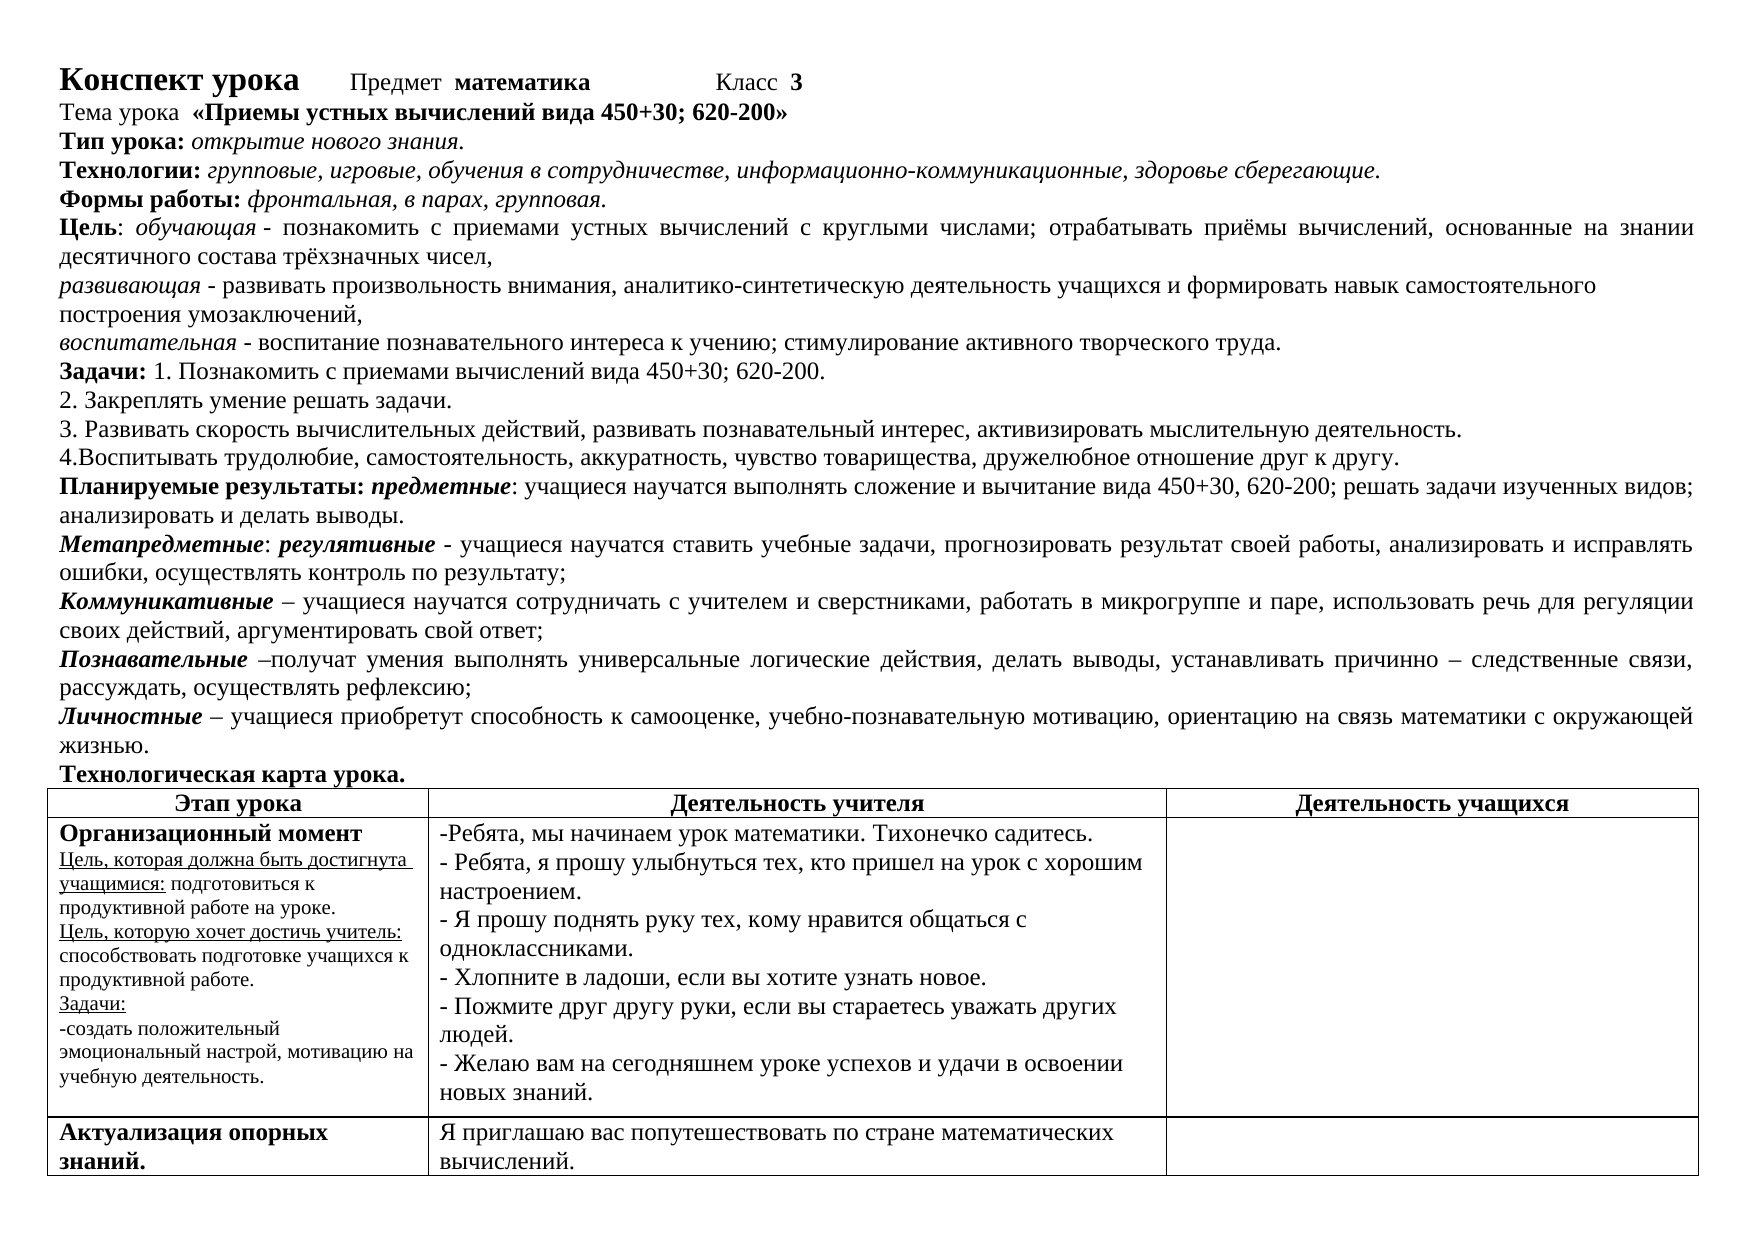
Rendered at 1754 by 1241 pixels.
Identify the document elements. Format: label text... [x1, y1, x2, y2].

text Коммуникативные – учащиеся научатся сотрудничать с учителем и сверстниками, работать в микрогруппе и паре, использовать речь для регуляции своих действий, аргументировать свой ответ; [59, 586, 1695, 644]
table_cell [429, 1118, 1166, 1175]
text Тема урока «Приемы устных вычислений вида 450+30; 620-200» [59, 97, 1695, 126]
text Формы работы: фронтальная, в парах, групповая. [59, 184, 1695, 212]
text воспитательная - воспитание познавательного интереса к учению; стимулирование активного творческого труда. [59, 327, 1695, 356]
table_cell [48, 1118, 428, 1175]
text Цель: обучающая - познакомить с приемами устных вычислений с круглыми числами; отрабатывать приёмы вычислений, основанные на знании десятичного состава трёхзначных чисел, [59, 212, 1695, 270]
text Метапредметные: регулятивные - учащиеся научатся ставить учебные задачи, прогнозировать результат своей работы, анализировать и исправлять ошибки, осуществлять контроль по результату; [59, 529, 1695, 586]
text Планируемые результаты: предметные: учащиеся научатся выполнять сложение и вычитание вида 450+30, 620-200; решать задачи изученных видов; анализировать и делать выводы. [59, 471, 1695, 529]
table_header Деятельность учителя [429, 789, 1166, 817]
text Технологическая карта урока. [59, 759, 1695, 787]
text 3. Развивать скорость вычислительных действий, развивать познавательный интерес, активизировать мыслительную деятельность. [59, 414, 1695, 442]
table_header Этап урока [48, 789, 428, 817]
text Задачи: 1. Познакомить с приемами вычислений вида 450+30; 620-200. [59, 356, 1695, 385]
text Конспект урока Предмет математика Класс 3 [59, 59, 1695, 97]
table_cell -Ребята, мы начинаем урок математики. Тихонечко садитесь. - Ребята, я прошу улыбнуться тех, кто пришел на урок с хорошим настроением. - Я прошу поднять руку тех, кому нравится общаться с одноклассниками. - Хлопните в ладоши, если вы хотите узнать новое. - Пожмите друг другу руки, если вы стараетесь уважать других людей. - Желаю вам на сегодняшнем уроке успехов и удачи в освоении новых знаний. [429, 818, 1166, 1116]
text Познавательные –получат умения выполнять универсальные логические действия, делать выводы, устанавливать причинно – следственные связи, рассуждать, осуществлять рефлексию; [59, 644, 1695, 701]
table_cell Организационный момент Цель, которая должна быть достигнута учащимися: подготовиться к продуктивной работе на уроке. Цель, которую хочет достичь учитель: способствовать подготовке учащихся к продуктивной работе. Задачи: -создать положительный эмоциональный настрой, мотивацию на учебную деятельность. [48, 818, 428, 1116]
text Технологии: групповые, игровые, обучения в сотрудничестве, информационно-коммуникационные, здоровье сберегающие. [59, 155, 1695, 184]
text Тип урока: открытие нового знания. [59, 126, 1695, 155]
table_header Деятельность учащихся [1167, 789, 1698, 817]
text 4.Воспитывать трудолюбие, самостоятельность, аккуратность, чувство товарищества, дружелюбное отношение друг к другу. [59, 442, 1695, 471]
text развивающая - развивать произвольность внимания, аналитико-синтетическую деятельность учащихся и формировать навык самостоятельного построения умозаключений, [59, 270, 1695, 327]
text Личностные – учащиеся приобретут способность к самооценке, учебно-познавательную мотивацию, ориентацию на связь математики с окружающей жизнью. [59, 701, 1695, 759]
table_cell [1167, 818, 1698, 1116]
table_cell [1167, 1118, 1698, 1175]
text 2. Закреплять умение решать задачи. [59, 385, 1695, 414]
